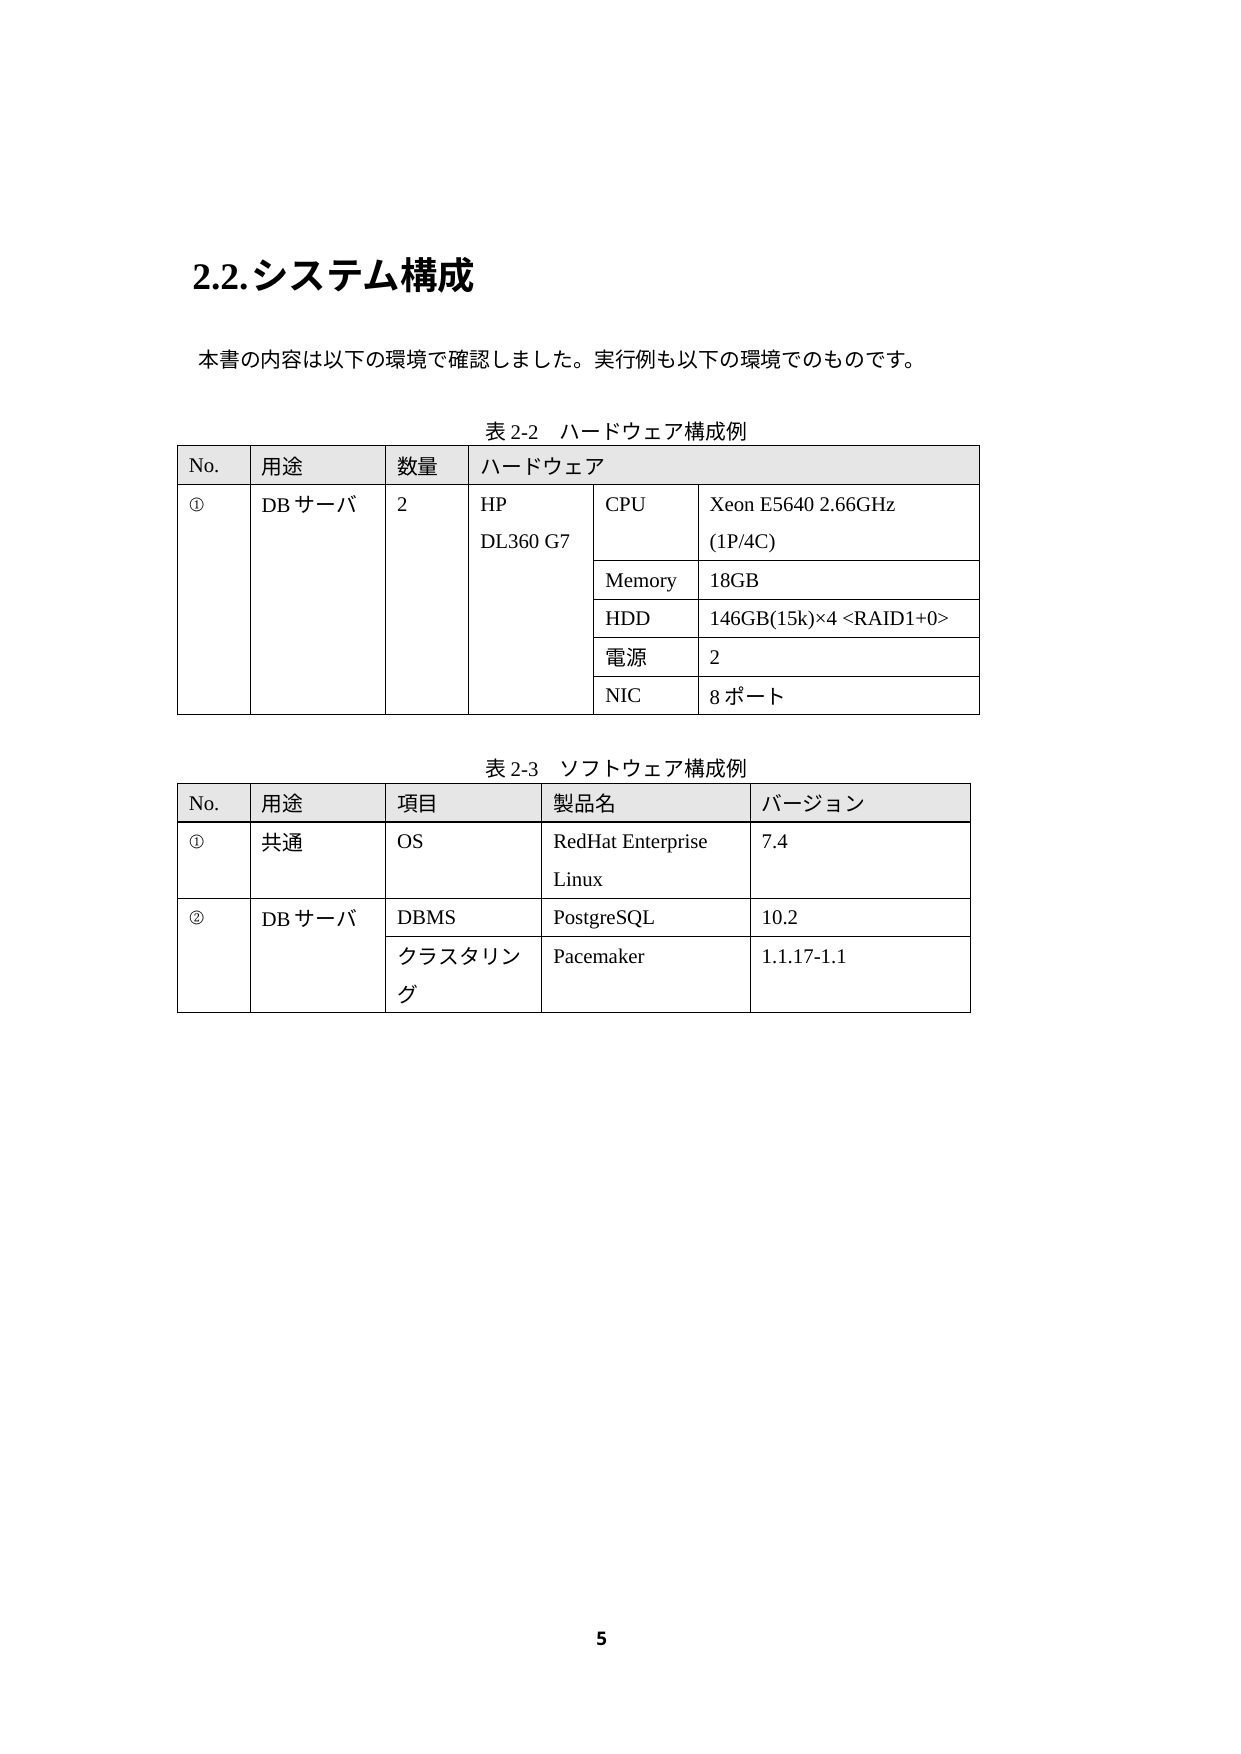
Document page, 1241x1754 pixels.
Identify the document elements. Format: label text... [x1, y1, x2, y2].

table_cell CPU [594, 485, 698, 560]
table_header バージョン [751, 784, 970, 821]
table_cell HP DL360 G7 [469, 485, 593, 714]
table_cell ① [178, 823, 250, 897]
table_cell 2 [699, 638, 979, 676]
text 本書の内容は以下の環境で確認しました。実行例も以下の環境でのものです。 [177, 340, 1054, 378]
table_cell 10.2 [751, 899, 970, 936]
table_cell DBMS [386, 899, 541, 936]
table_cell 146GB(15k)×4 <RAID1+0> [699, 600, 979, 637]
table_cell DBサーバ [251, 899, 385, 1012]
table_cell Xeon E5640 2.66GHz (1P/4C) [699, 485, 979, 560]
table_cell ① [178, 485, 250, 714]
table_header 数量 [386, 446, 468, 484]
table_cell 8ポート [699, 677, 979, 714]
table_cell 共通 [251, 823, 385, 897]
table_header No. [178, 784, 250, 821]
subtitle システム構成 [192, 236, 1063, 311]
table_header 用途 [251, 784, 385, 821]
table_cell クラスタリング [386, 937, 541, 1012]
table_cell OS [386, 823, 541, 897]
table_cell 2 [386, 485, 468, 714]
table_header ハードウェア [469, 446, 979, 484]
table_cell PostgreSQL [542, 899, 750, 936]
table_header 製品名 [542, 784, 750, 821]
table_cell DBサーバ [251, 485, 385, 714]
table_cell 7.4 [751, 823, 970, 897]
table_header 用途 [251, 446, 385, 484]
table_cell 1.1.17-1.1 [751, 937, 970, 1012]
table_cell Memory [594, 561, 698, 598]
table_cell 電源 [594, 638, 698, 676]
table_cell NIC [594, 677, 698, 714]
table_header No. [178, 446, 250, 484]
table_cell HDD [594, 600, 698, 637]
table_header 項目 [386, 784, 541, 821]
table_cell RedHat Enterprise Linux [542, 823, 750, 897]
table_cell Pacemaker [542, 937, 750, 1012]
table_cell ② [178, 899, 250, 1012]
table_cell 18GB [699, 561, 979, 598]
